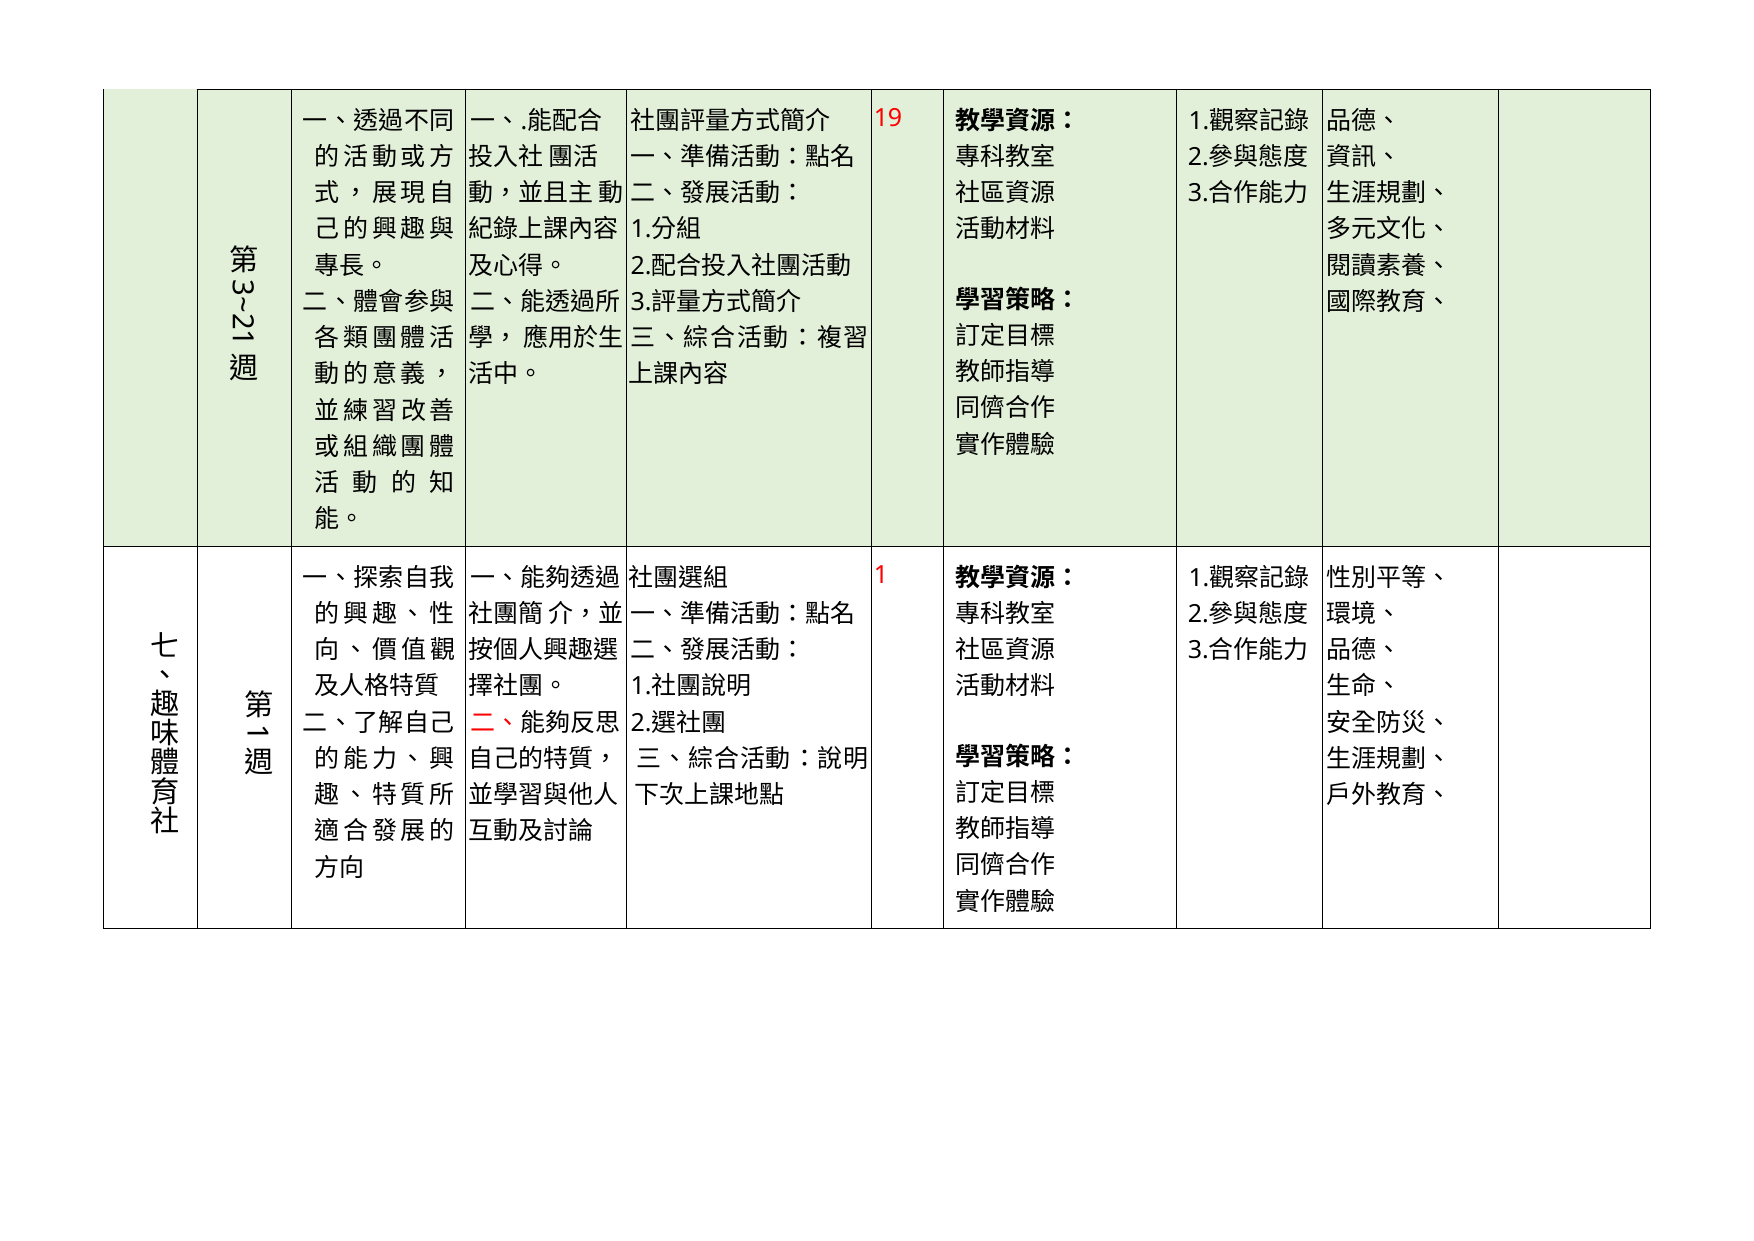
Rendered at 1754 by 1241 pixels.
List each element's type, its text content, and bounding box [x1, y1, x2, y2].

table_cell 第1週 [198, 547, 291, 928]
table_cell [944, 547, 1176, 928]
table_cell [1177, 547, 1322, 928]
table_cell [1499, 90, 1650, 546]
table_cell 社團選組 一、準備活動：點名 二、發展活動： 1.社團說明 2.選社團 三、綜合活動：說明下次上課地點 [627, 547, 871, 928]
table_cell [292, 90, 465, 546]
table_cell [1177, 90, 1322, 546]
table_cell 第3~21週 [198, 90, 291, 546]
table_cell 1 [872, 547, 943, 928]
table_cell 社團評量方式簡介 一、準備活動：點名 二、發展活動： 1.分組 2.配合投入社團活動 3.評量方式簡介 三、綜合活動：複習上課內容 [627, 90, 871, 546]
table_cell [1323, 547, 1498, 928]
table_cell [1323, 90, 1498, 546]
table_cell 一、能夠透過社團簡 介，並按個人興趣選擇社團。 二、能夠反思自己的特質，並學習與他人互動及討論 [466, 547, 626, 928]
table_cell 一、探索自我的興趣、性向、價值觀及人格特質 二、了解自己的能力、興趣、特質所適合發展的方向 [292, 547, 465, 928]
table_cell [944, 90, 1176, 546]
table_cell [466, 90, 626, 546]
table_cell [1499, 547, 1650, 928]
table_cell 七、趣味體育社 [104, 547, 197, 928]
table_cell 19 [872, 90, 943, 546]
